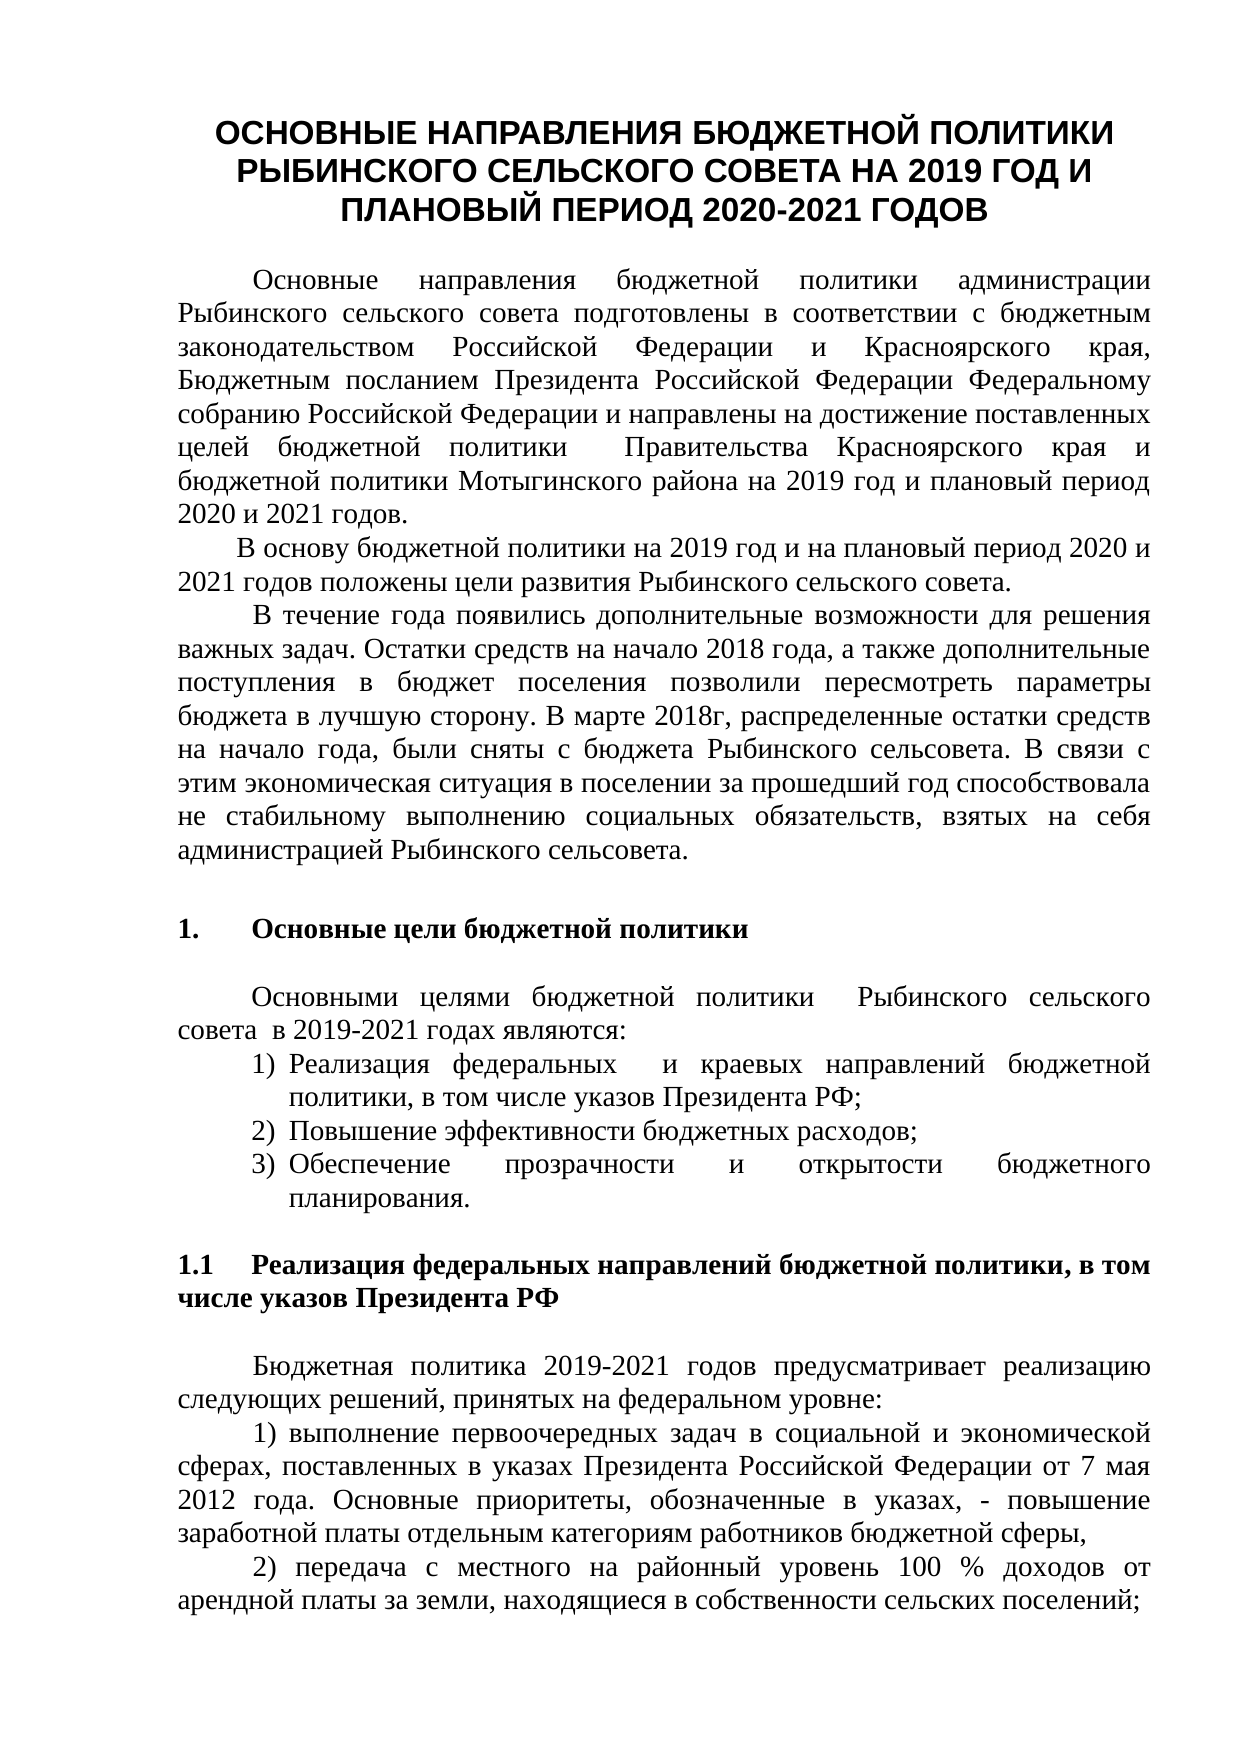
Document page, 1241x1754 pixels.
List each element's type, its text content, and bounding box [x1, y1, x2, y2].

text Бюджетная политика 2019-2021 годов предусматривает реализацию следующих решений, принятых на федеральном уровне: [177, 1348, 1152, 1415]
list Основные цели бюджетной политики [177, 912, 1152, 945]
text В основу бюджетной политики на 2019 год и на плановый период 2020 и 2021 годов положены цели развития Рыбинского сельского совета. [177, 530, 1152, 597]
list Реализация федеральных направлений бюджетной политики, в том числе указов Президента РФ [177, 1247, 1152, 1314]
text Основные направления бюджетной политики администрации Рыбинского сельского совета подготовлены в соответствии с бюджетным законодательством Российской Федерации и Красноярского края, Бюджетным посланием Президента Российской Федерации Федеральному собранию Российской Федерации и направлены на достижение поставленных целей бюджетной политики Правительства Красноярского края и бюджетной политики Мотыгинского района на 2019 год и плановый период 2020 и 2021 годов. [177, 262, 1152, 530]
subtitle ОСНОВНЫЕ НАПРАВЛЕНИЯ БЮДЖЕТНОЙ ПОЛИТИКИ РЫБИНСКОГО СЕЛЬСКОГО СОВЕТА НА 2019 ГОД И ПЛАНОВЫЙ ПЕРИОД 2020-2021 ГОДОВ [177, 113, 1152, 228]
text В течение года появились дополнительные возможности для решения важных задач. Остатки средств на начало 2018 года, а также дополнительные поступления в бюджет поселения позволили пересмотреть параметры бюджета в лучшую сторону. В марте 2018г, распределенные остатки средств на начало года, были сняты с бюджета Рыбинского сельсовета. В связи с этим экономическая ситуация в поселении за прошедший год способствовала не стабильному выполнению социальных обязательств, взятых на себя администрацией Рыбинского сельсовета. [177, 597, 1152, 866]
list Реализация федеральных и краевых направлений бюджетной политики, в том числе указов Президента РФ; [251, 1046, 1152, 1113]
list Обеспечение прозрачности и открытости бюджетного планирования. [251, 1146, 1152, 1213]
text Основными целями бюджетной политики Рыбинского сельского совета в 2019-2021 годах являются: [177, 979, 1152, 1046]
text 1) выполнение первоочередных задач в социальной и экономической сферах, поставленных в указах Президента Российской Федерации от 7 мая 2012 года. Основные приоритеты, обозначенные в указах, - повышение заработной платы отдельным категориям работников бюджетной сферы, [177, 1415, 1152, 1549]
text 2) передача с местного на районный уровень 100 % доходов от арендной платы за земли, находящиеся в собственности сельских поселений; [177, 1549, 1152, 1616]
list Повышение эффективности бюджетных расходов; [251, 1113, 1152, 1146]
